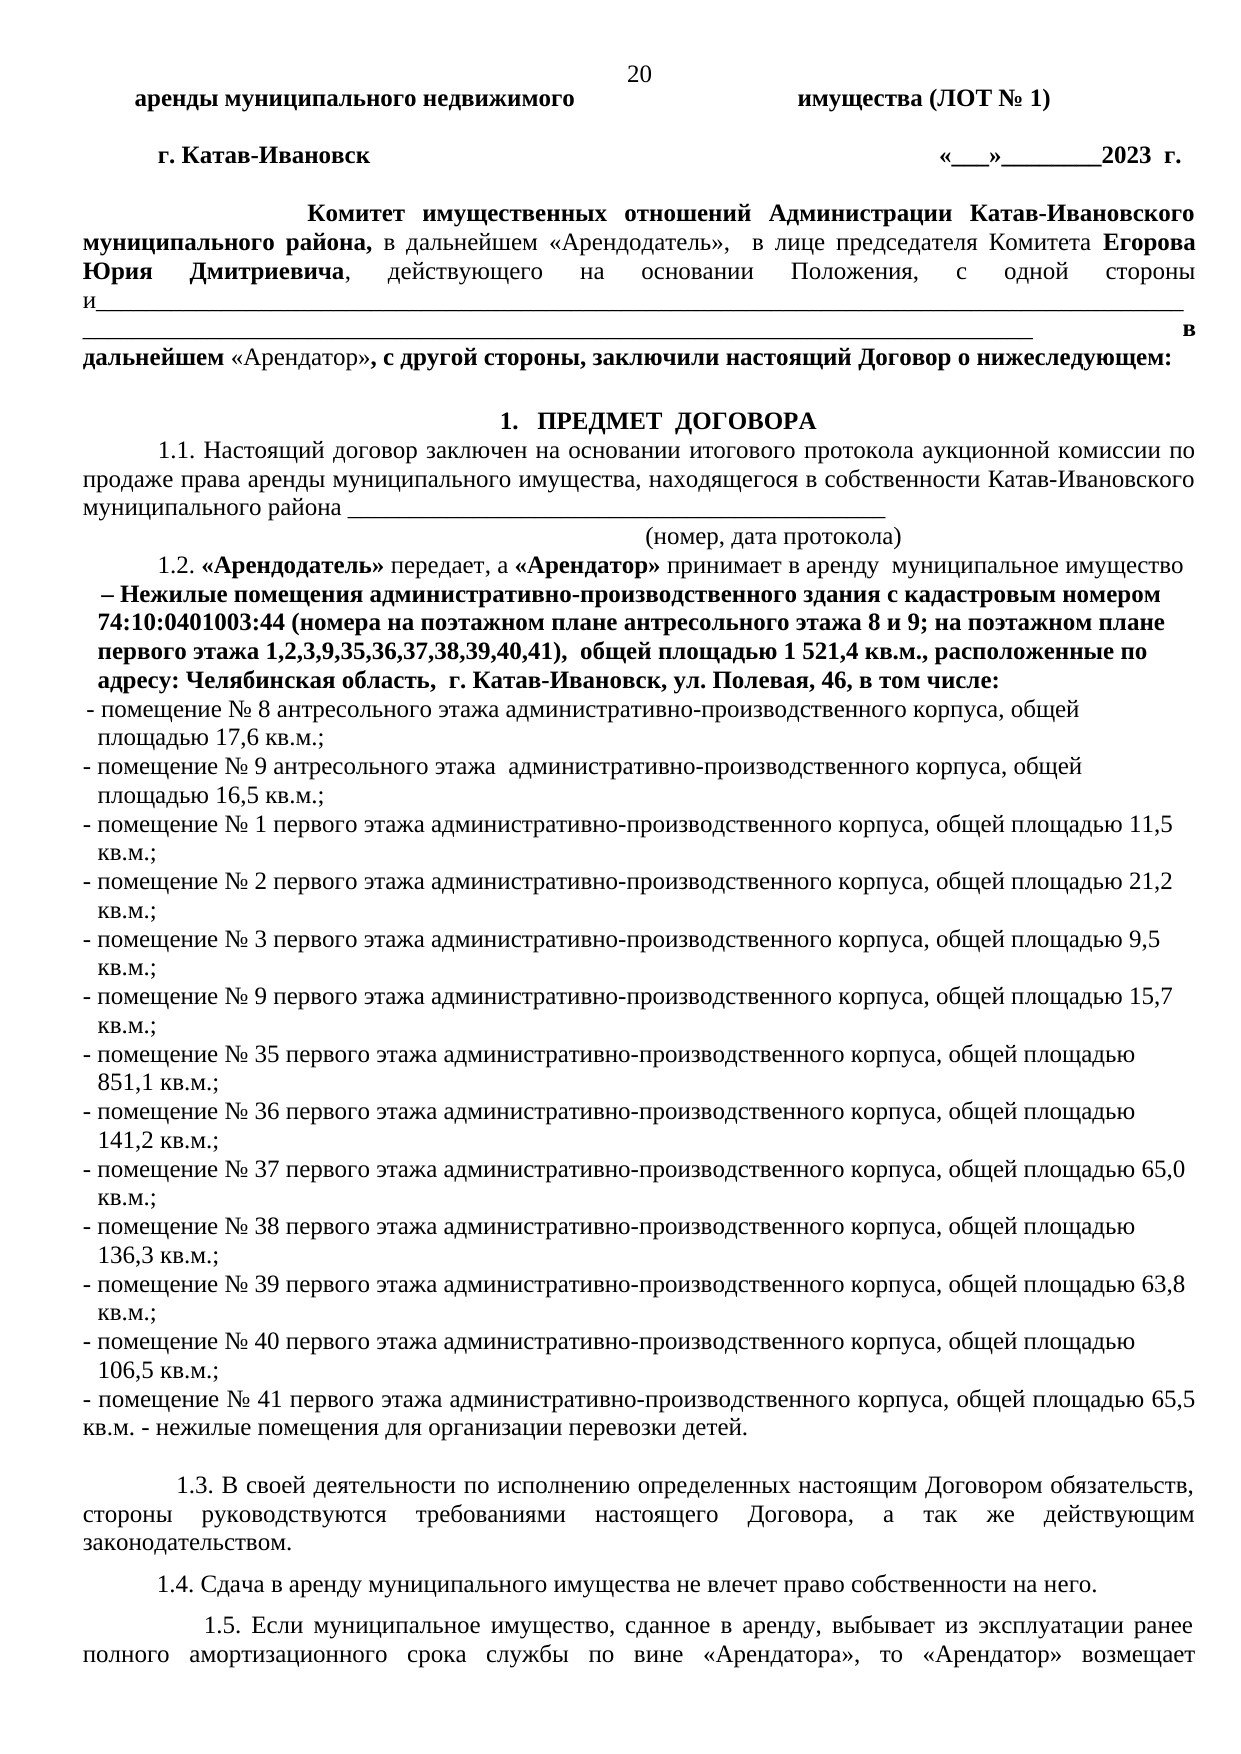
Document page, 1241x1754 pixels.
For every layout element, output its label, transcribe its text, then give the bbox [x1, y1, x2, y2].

text - помещение № 41 первого этажа административно-производственного корпуса, общей площадью 65,5 кв.м. - нежилые помещения для организации перевозки детей. [83, 1384, 1196, 1441]
text 1.3. В своей деятельности по исполнению определенных настоящим Договором обязательств, стороны руководствуются требованиями настоящего Договора, а так же действующим законодательством. [83, 1470, 1196, 1556]
text (номер, дата протокола) [83, 521, 1196, 550]
text 1.1. Настоящий договор заключен на основании итогового протокола аукционной комиссии по продаже права аренды муниципального имущества, находящегося в собственности Катав-Ивановского муниципального района ___________________________________________ [83, 435, 1196, 521]
text - помещение № 9 первого этажа административно-производственного корпуса, общей площадью 15,7 кв.м.; [83, 981, 1196, 1039]
text - помещение № 36 первого этажа административно-производственного корпуса, общей площадью 141,2 кв.м.; [83, 1096, 1196, 1154]
text г. Катав-Ивановск «___»________2023 г. [83, 141, 1196, 169]
text - помещение № 2 первого этажа административно-производственного корпуса, общей площадью 21,2 кв.м.; [83, 866, 1196, 924]
text - помещение № 39 первого этажа административно-производственного корпуса, общей площадью 63,8 кв.м.; [83, 1269, 1196, 1326]
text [83, 1610, 1196, 1667]
text - помещение № 9 антресольного этажа административно-производственного корпуса, общей площадью 16,5 кв.м.; [83, 751, 1196, 809]
text 1.4. Сдача в аренду муниципального имущества не влечет право собственности на него. [83, 1569, 1196, 1597]
text - помещение № 37 первого этажа административно-производственного корпуса, общей площадью 65,0 кв.м.; [83, 1154, 1196, 1211]
text - помещение № 3 первого этажа административно-производственного корпуса, общей площадью 9,5 кв.м.; [83, 924, 1196, 981]
text - помещение № 38 первого этажа административно-производственного корпуса, общей площадью 136,3 кв.м.; [83, 1211, 1196, 1269]
text аренды муниципального недвижимого имущества (ЛОТ № 1) [83, 83, 1196, 112]
text - помещение № 8 антресольного этажа административно-производственного корпуса, общей площадью 17,6 кв.м.; [86, 694, 1196, 751]
text 1.2. «Арендодатель» передает, а «Арендатор» принимает в аренду муниципальное имущество [97, 550, 1196, 579]
text - помещение № 1 первого этажа административно-производственного корпуса, общей площадью 11,5 кв.м.; [83, 809, 1196, 866]
list ПРЕДМЕТ ДОГОВОРА [120, 406, 1196, 435]
text - помещение № 40 первого этажа административно-производственного корпуса, общей площадью 106,5 кв.м.; [83, 1326, 1196, 1384]
text – Нежилые помещения административно-производственного здания с кадастровым номером 74:10:0401003:44 (номера на поэтажном плане антресольного этажа 8 и 9; на поэтажном плане первого этажа 1,2,3,9,35,36,37,38,39,40,41), общей площадью 1 521,4 кв.м., расположенные по адресу: Челябинская область, г. Катав-Ивановск, ул. Полевая, 46, в том числе: [97, 579, 1196, 694]
text - помещение № 35 первого этажа административно-производственного корпуса, общей площадью 851,1 кв.м.; [83, 1039, 1196, 1096]
text Комитет имущественных отношений Администрации Катав-Ивановского муниципального района, в дальнейшем «Арендодатель», в лице председателя Комитета Егорова Юрия Дмитриевича, действующего на основании Положения, с одной стороны и___________________________________________________________________________________________________________________________________________________________________ в дальнейшем «Арендатор», с другой стороны, заключили настоящий Договор о нижеследующем: [83, 198, 1196, 371]
